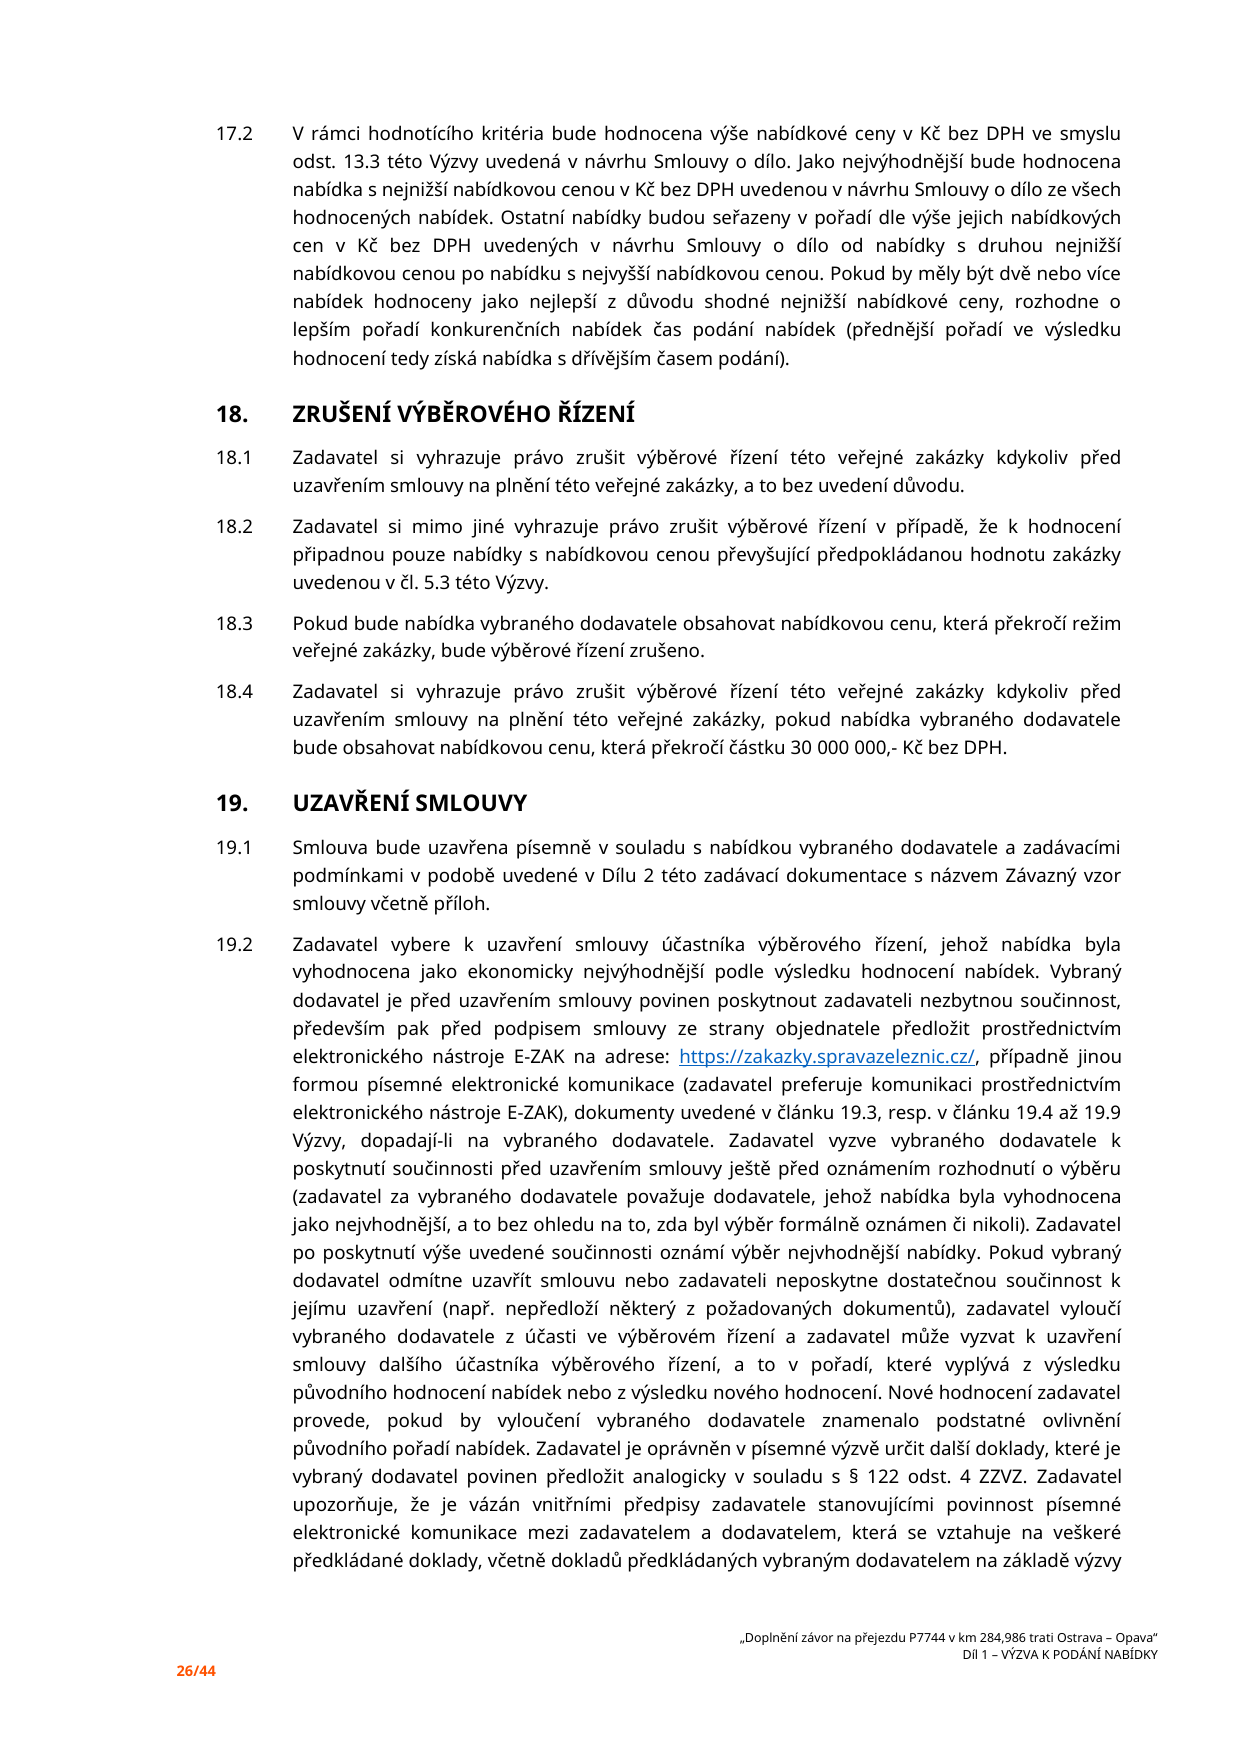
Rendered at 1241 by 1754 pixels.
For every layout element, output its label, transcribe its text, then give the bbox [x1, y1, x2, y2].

text Zadavatel si vyhrazuje právo zrušit výběrové řízení této veřejné zakázky kdykoliv před uzavřením smlouvy na plnění této veřejné zakázky, pokud nabídka vybraného dodavatele bude obsahovat nabídkovou cenu, která překročí částku 30 000 000,- Kč bez DPH. [216, 678, 1122, 760]
text ZRUŠENÍ VÝBĚROVÉHO ŘÍZENÍ [216, 398, 1122, 429]
text V rámci hodnotícího kritéria bude hodnocena výše nabídkové ceny v Kč bez DPH ve smyslu odst. 13.3 této Výzvy uvedená v návrhu Smlouvy o dílo. Jako nejvýhodnější bude hodnocena nabídka s nejnižší nabídkovou cenou v Kč bez DPH uvedenou v návrhu Smlouvy o dílo ze všech hodnocených nabídek. Ostatní nabídky budou seřazeny v pořadí dle výše jejich nabídkových cen v Kč bez DPH uvedených v návrhu Smlouvy o dílo od nabídky s druhou nejnižší nabídkovou cenou po nabídku s nejvyšší nabídkovou cenou. Pokud by měly být dvě nebo více nabídek hodnoceny jako nejlepší z důvodu shodné nejnižší nabídkové ceny, rozhodne o lepším pořadí konkurenčních nabídek čas podání nabídek (přednější pořadí ve výsledku hodnocení tedy získá nabídka s dřívějším časem podání). [216, 121, 1122, 370]
text Zadavatel si vyhrazuje právo zrušit výběrové řízení této veřejné zakázky kdykoliv před uzavřením smlouvy na plnění této veřejné zakázky, a to bez uvedení důvodu. [216, 445, 1122, 498]
text Zadavatel si mimo jiné vyhrazuje právo zrušit výběrové řízení v případě, že k hodnocení připadnou pouze nabídky s nabídkovou cenou převyšující předpokládanou hodnotu zakázky uvedenou v čl. 5.3 této Výzvy. [216, 513, 1122, 595]
text Smlouva bude uzavřena písemně v souladu s nabídkou vybraného dodavatele a zadávacími podmínkami v podobě uvedené v Dílu 2 této zadávací dokumentace s názvem Závazný vzor smlouvy včetně příloh. [216, 834, 1122, 916]
text UZAVŘENÍ SMLOUVY [216, 787, 1122, 819]
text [216, 931, 1122, 1573]
text Pokud bude nabídka vybraného dodavatele obsahovat nabídkovou cenu, která překročí režim veřejné zakázky, bude výběrové řízení zrušeno. [216, 610, 1122, 663]
